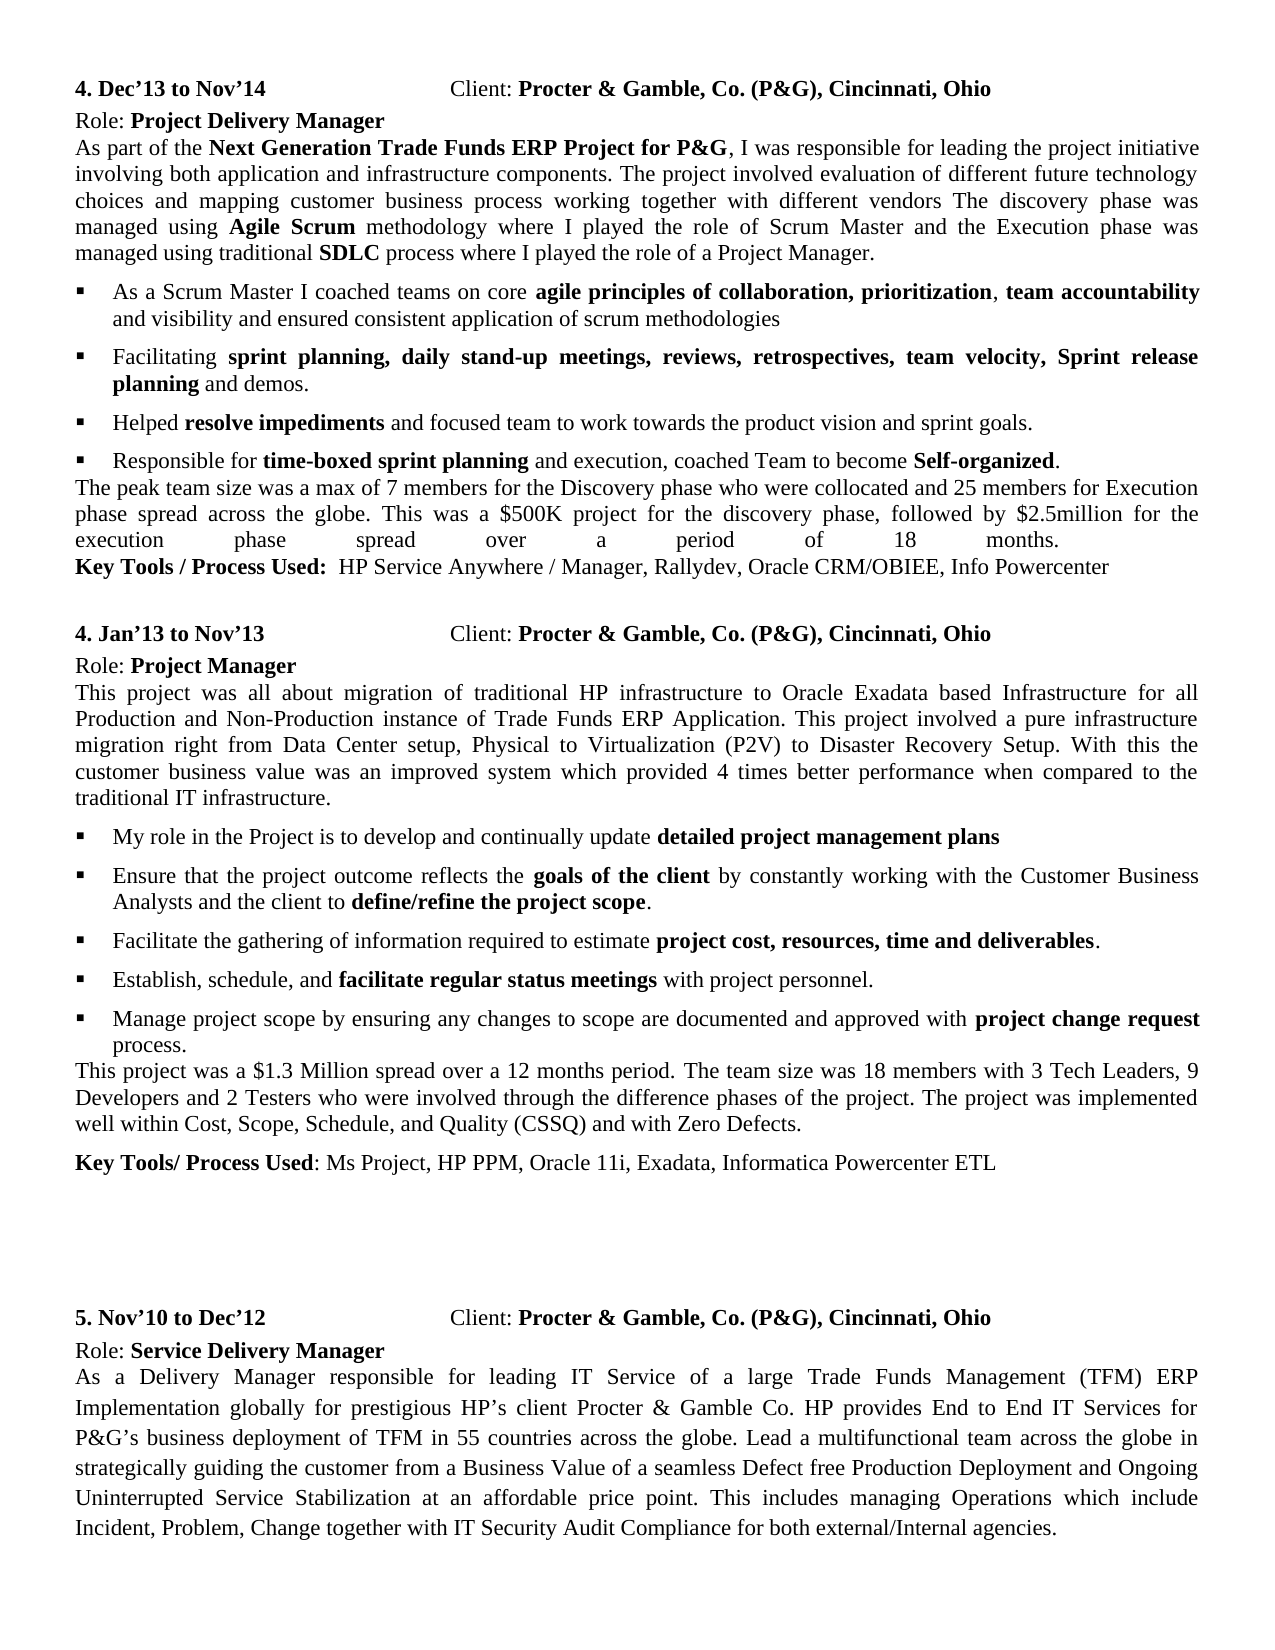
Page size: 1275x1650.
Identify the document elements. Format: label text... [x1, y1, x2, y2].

text Role: Service Delivery Manager [75, 1337, 1200, 1363]
text 4. Jan’13 to Nov’13 Client: Procter & Gamble, Co. (P&G), Cincinnati, Ohio [75, 620, 1200, 646]
list Manage project scope by ensuring any changes to scope are documented and approved with project change request process. [75, 1005, 1200, 1057]
list Helped resolve impediments and focused team to work towards the product vision and sprint goals. [75, 409, 1200, 435]
list Facilitate the gathering of information required to estimate project cost, resources, time and deliverables. [75, 927, 1200, 953]
text As a Delivery Manager responsible for leading IT Service of a large Trade Funds Management (TFM) ERP Implementation globally for prestigious HP’s client Procter & Gamble Co. HP provides End to End IT Services for P&G’s business deployment of TFM in 55 countries across the globe. Lead a multifunctional team across the globe in strategically guiding the customer from a Business Value of a seamless Defect free Production Deployment and Ongoing Uninterrupted Service Stabilization at an affordable price point. This includes managing Operations which include Incident, Problem, Change together with IT Security Audit Compliance for both external/Internal agencies. [75, 1363, 1200, 1541]
text Role: Project Delivery Manager [75, 108, 1200, 134]
list Ensure that the project outcome reflects the goals of the client by constantly working with the Customer Business Analysts and the client to define/refine the project scope. [75, 862, 1200, 914]
text 5. Nov’10 to Dec’12 Client: Procter & Gamble, Co. (P&G), Cincinnati, Ohio [75, 1304, 1200, 1331]
list My role in the Project is to develop and continually update detailed project management plans [75, 823, 1200, 849]
list Responsible for time-boxed sprint planning and execution, coached Team to become Self-organized. [75, 447, 1200, 474]
list As a Scrum Master I coached teams on core agile principles of collaboration, prioritization, team accountability and visibility and ensured consistent application of scrum methodologies [75, 278, 1200, 331]
text Role: Project Manager [75, 652, 1200, 679]
list Establish, schedule, and facilitate regular status meetings with project personnel. [75, 966, 1200, 992]
text As part of the Next Generation Trade Funds ERP Project for P&G, I was responsible for leading the project initiative involving both application and infrastructure components. The project involved evaluation of different future technology choices and mapping customer business process working together with different vendors The discovery phase was managed using Agile Scrum methodology where I played the role of Scrum Master and the Execution phase was managed using traditional SDLC process where I played the role of a Project Manager. [75, 134, 1200, 266]
text Key Tools/ Process Used: Ms Project, HP PPM, Oracle 11i, Exadata, Informatica Powercenter ETL [75, 1149, 1200, 1175]
text The peak team size was a max of 7 members for the Discovery phase who were collocated and 25 members for Execution phase spread across the globe. This was a $500K project for the discovery phase, followed by $2.5million for the execution phase spread over a period of 18 months. Key Tools / Process Used: HP Service Anywhere / Manager, Rallydev, Oracle CRM/OBIEE, Info Powercenter [75, 474, 1200, 579]
text This project was all about migration of traditional HP infrastructure to Oracle Exadata based Infrastructure for all Production and Non-Production instance of Trade Funds ERP Application. This project involved a pure infrastructure migration right from Data Center setup, Physical to Virtualization (P2V) to Disaster Recovery Setup. With this the customer business value was an improved system which provided 4 times better performance when compared to the traditional IT infrastructure. [75, 679, 1200, 811]
text This project was a $1.3 Million spread over a 12 months period. The team size was 18 members with 3 Tech Leaders, 9 Developers and 2 Testers who were involved through the difference phases of the project. The project was implemented well within Cost, Scope, Schedule, and Quality (CSSQ) and with Zero Defects. [75, 1057, 1200, 1137]
list Facilitating sprint planning, daily stand-up meetings, reviews, retrospectives, team velocity, Sprint release planning and demos. [75, 343, 1200, 396]
text 4. Dec’13 to Nov’14 Client: Procter & Gamble, Co. (P&G), Cincinnati, Ohio [75, 75, 1200, 101]
